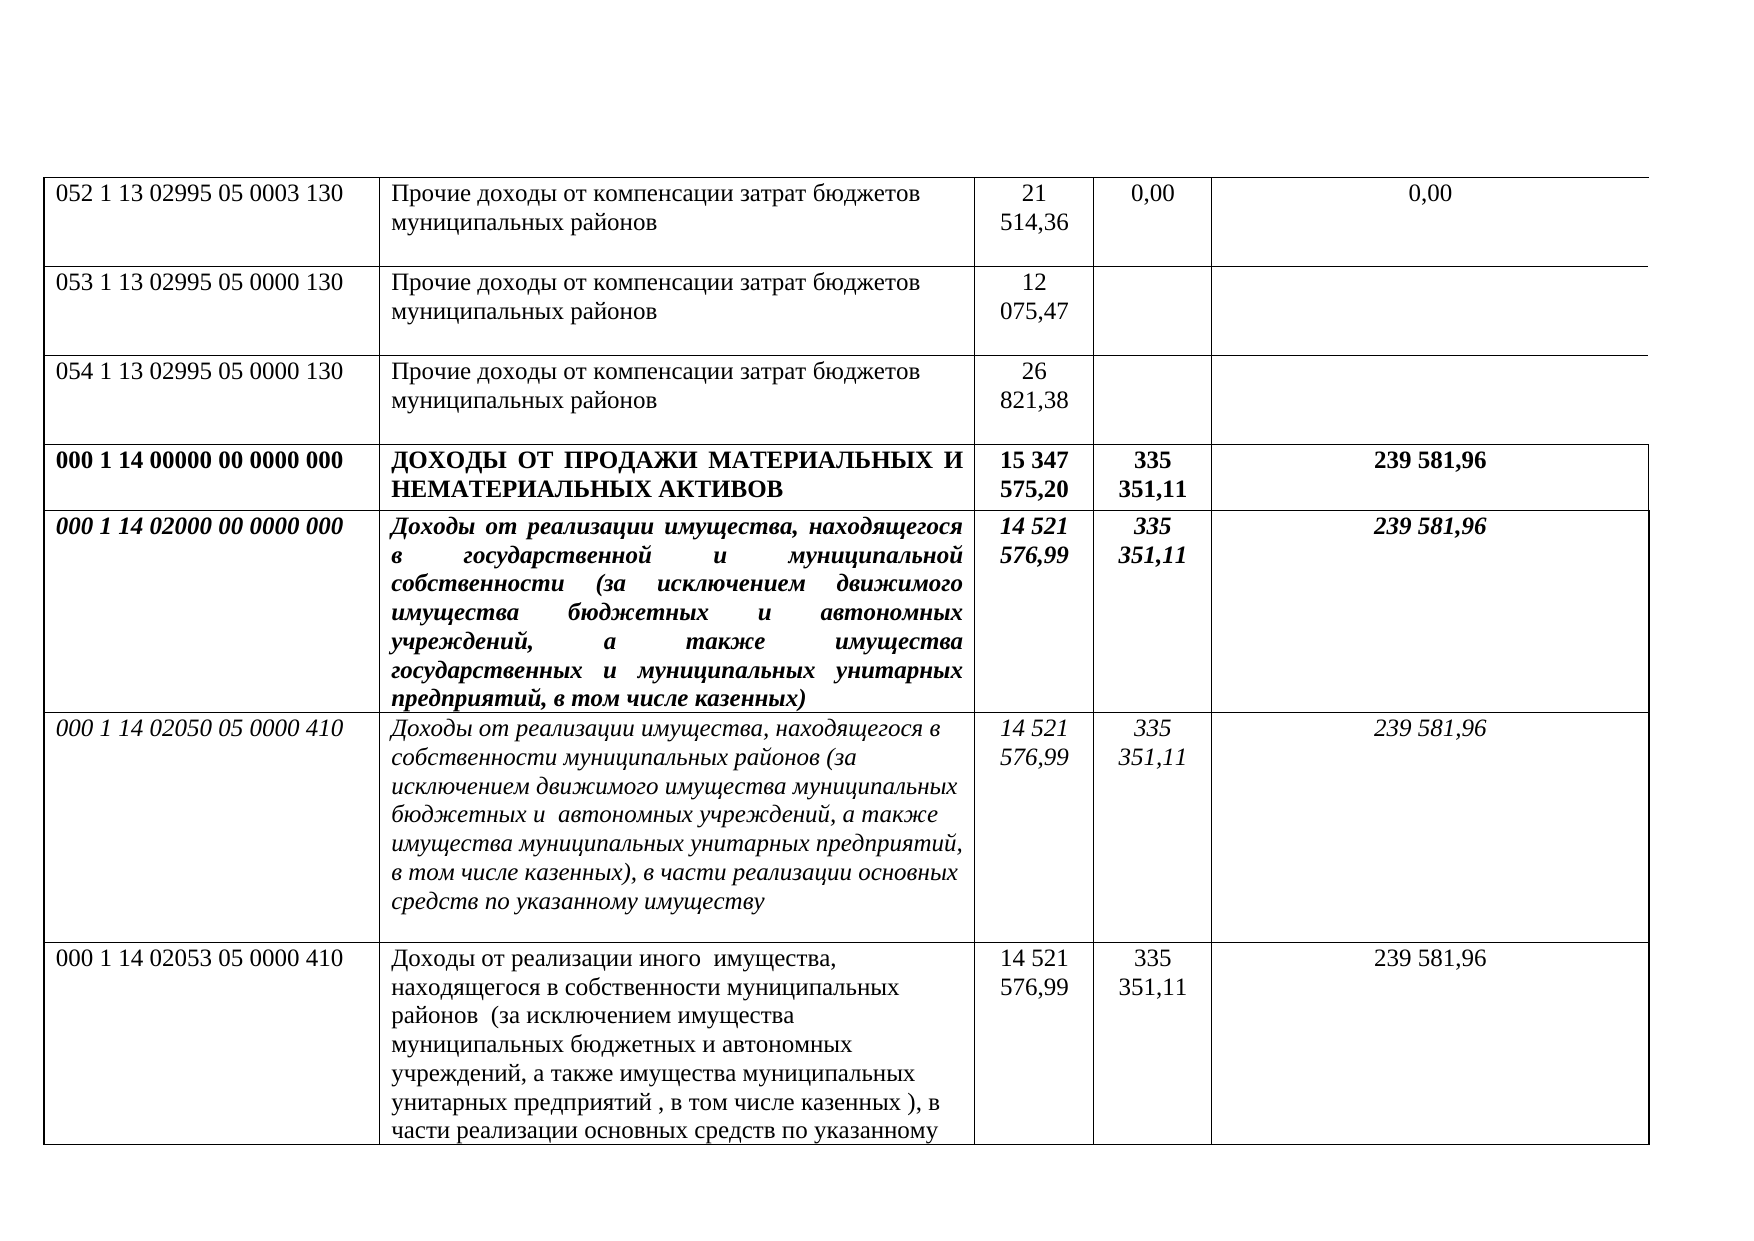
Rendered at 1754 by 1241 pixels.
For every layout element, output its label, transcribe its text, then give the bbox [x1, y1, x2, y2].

table_cell 335 351,11 [1094, 511, 1211, 712]
table_cell 21 514,36 [975, 178, 1093, 266]
table_cell 053 1 13 02995 05 0000 130 [45, 267, 379, 355]
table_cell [380, 267, 974, 355]
table_cell Доходы от реализации имущества, находящегося в государственной и муниципальной собственности (за исключением движимого имущества бюджетных и автономных учреждений, а также имущества государственных и муниципальных унитарных предприятий, в том числе казенных) [380, 511, 974, 712]
table_cell 054 1 13 02995 05 0000 130 [45, 356, 379, 444]
table_cell 000 1 14 02050 05 0000 410 [45, 713, 379, 942]
table_cell 000 1 14 00000 00 0000 000 [45, 445, 379, 510]
table_cell [1212, 267, 1648, 355]
table_cell 335 351,11 [1094, 713, 1211, 942]
table_cell 239 581,96 [1212, 445, 1648, 510]
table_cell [380, 943, 974, 1144]
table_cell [45, 943, 379, 1144]
table_cell 0,00 [1212, 178, 1648, 266]
table_cell 14 521 576,99 [975, 511, 1093, 712]
table_cell [1212, 356, 1648, 444]
table_cell 239 581,96 [1212, 943, 1648, 1144]
table_cell 239 581,96 [1212, 713, 1648, 942]
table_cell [380, 178, 974, 266]
table_cell 239 581,96 [1212, 511, 1648, 712]
table_cell 000 1 14 02000 00 0000 000 [45, 511, 379, 712]
table_cell 15 347 575,20 [975, 445, 1093, 510]
table_cell 052 1 13 02995 05 0003 130 [45, 178, 379, 266]
table_cell ДОХОДЫ ОТ ПРОДАЖИ МАТЕРИАЛЬНЫХ И НЕМАТЕРИАЛЬНЫХ АКТИВОВ [380, 445, 974, 510]
table_cell 14 521 576,99 [975, 943, 1093, 1144]
table_cell 335 351,11 [1094, 445, 1211, 510]
table_cell 14 521 576,99 [975, 713, 1093, 942]
table_cell 0,00 [1094, 178, 1211, 266]
table_cell Прочие доходы от компенсации затрат бюджетов муниципальных районов [380, 356, 974, 444]
table_cell 12 075,47 [975, 267, 1093, 355]
table_cell [1094, 356, 1211, 444]
table_cell Доходы от реализации имущества, находящегося в собственности муниципальных районов (за исключением движимого имущества муниципальных бюджетных и автономных учреждений, а также имущества муниципальных унитарных предприятий, в том числе казенных), в части реализации основных средств по указанному имуществу [380, 713, 974, 942]
table_cell 26 821,38 [975, 356, 1093, 444]
table_cell 335 351,11 [1094, 943, 1211, 1144]
table_cell [1094, 267, 1211, 355]
